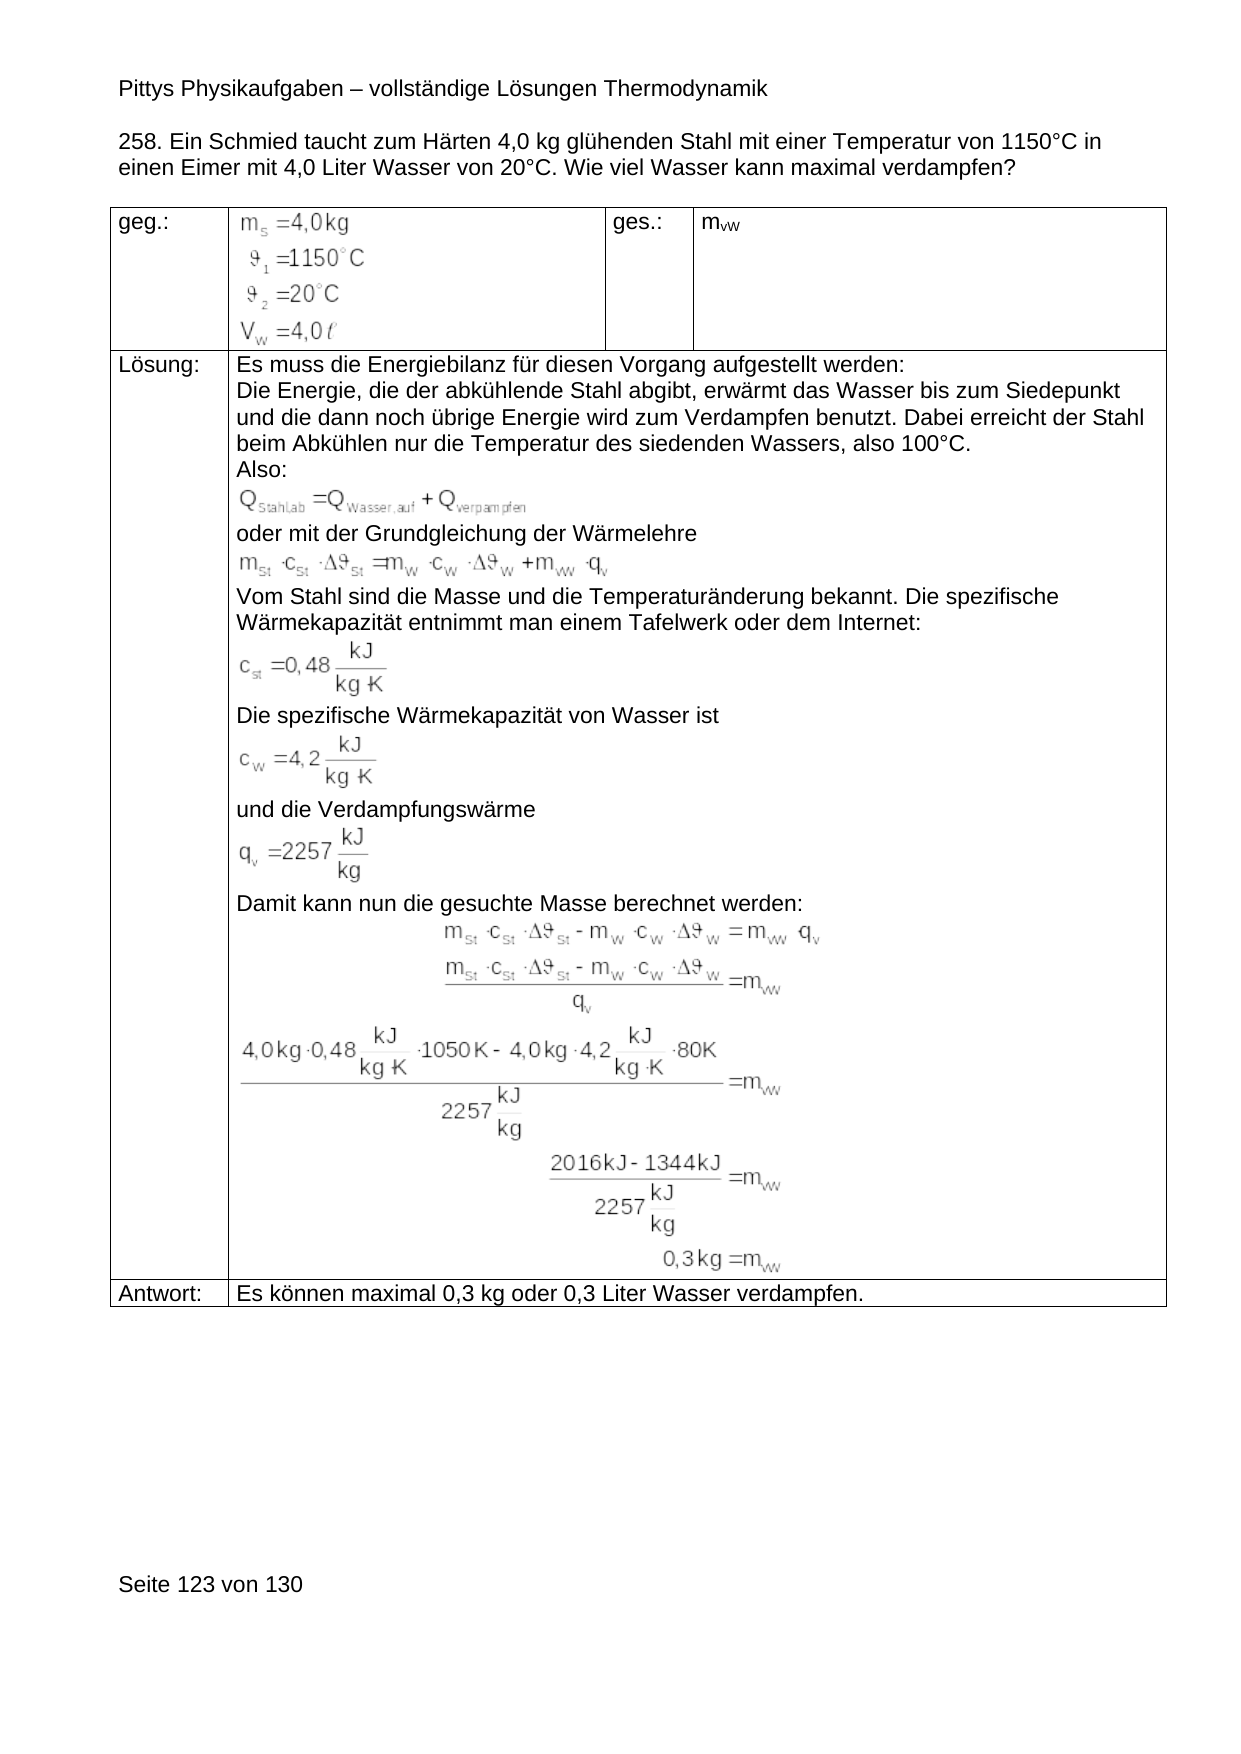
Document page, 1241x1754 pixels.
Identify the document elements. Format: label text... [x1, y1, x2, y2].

table_cell Es können maximal 0,3 kg oder 0,3 Liter Wasser verdampfen. [229, 1280, 1166, 1306]
table_cell Antwort: [111, 1280, 228, 1306]
table_header [229, 208, 605, 350]
text 258. Ein Schmied taucht zum Härten 4,0 kg glühenden Stahl mit einer Temperatur von 1150°C in einen Eimer mit 4,0 Liter Wasser von 20°C. Wie viel Wasser kann maximal verdampfen? [118, 128, 1152, 180]
table_header mvW [694, 208, 1166, 350]
table_cell Es muss die Energiebilanz für diesen Vorgang aufgestellt werden: Die Energie, die der abkühlende Stahl abgibt, erwärmt das Wasser bis zum Siedepunkt und die dann noch übrige Energie wird zum Verdampfen benutzt. Dabei erreicht der Stahl beim Abkühlen nur die Temperatur des siedenden Wassers, also 100°C. Also: oder mit der Grundgleichung der Wärmelehre Vom Stahl sind die Masse und die Temperaturänderung bekannt. Die spezifische Wärmekapazität entnimmt man einem Tafelwerk oder dem Internet: Die spezifische Wärmekapazität von Wasser ist und die Verdampfungswärme Damit kann nun die gesuchte Masse berechnet werden: [229, 351, 1166, 1278]
table_header geg.: [111, 208, 228, 350]
table_header ges.: [606, 208, 693, 350]
table_cell Lösung: [111, 351, 228, 1278]
